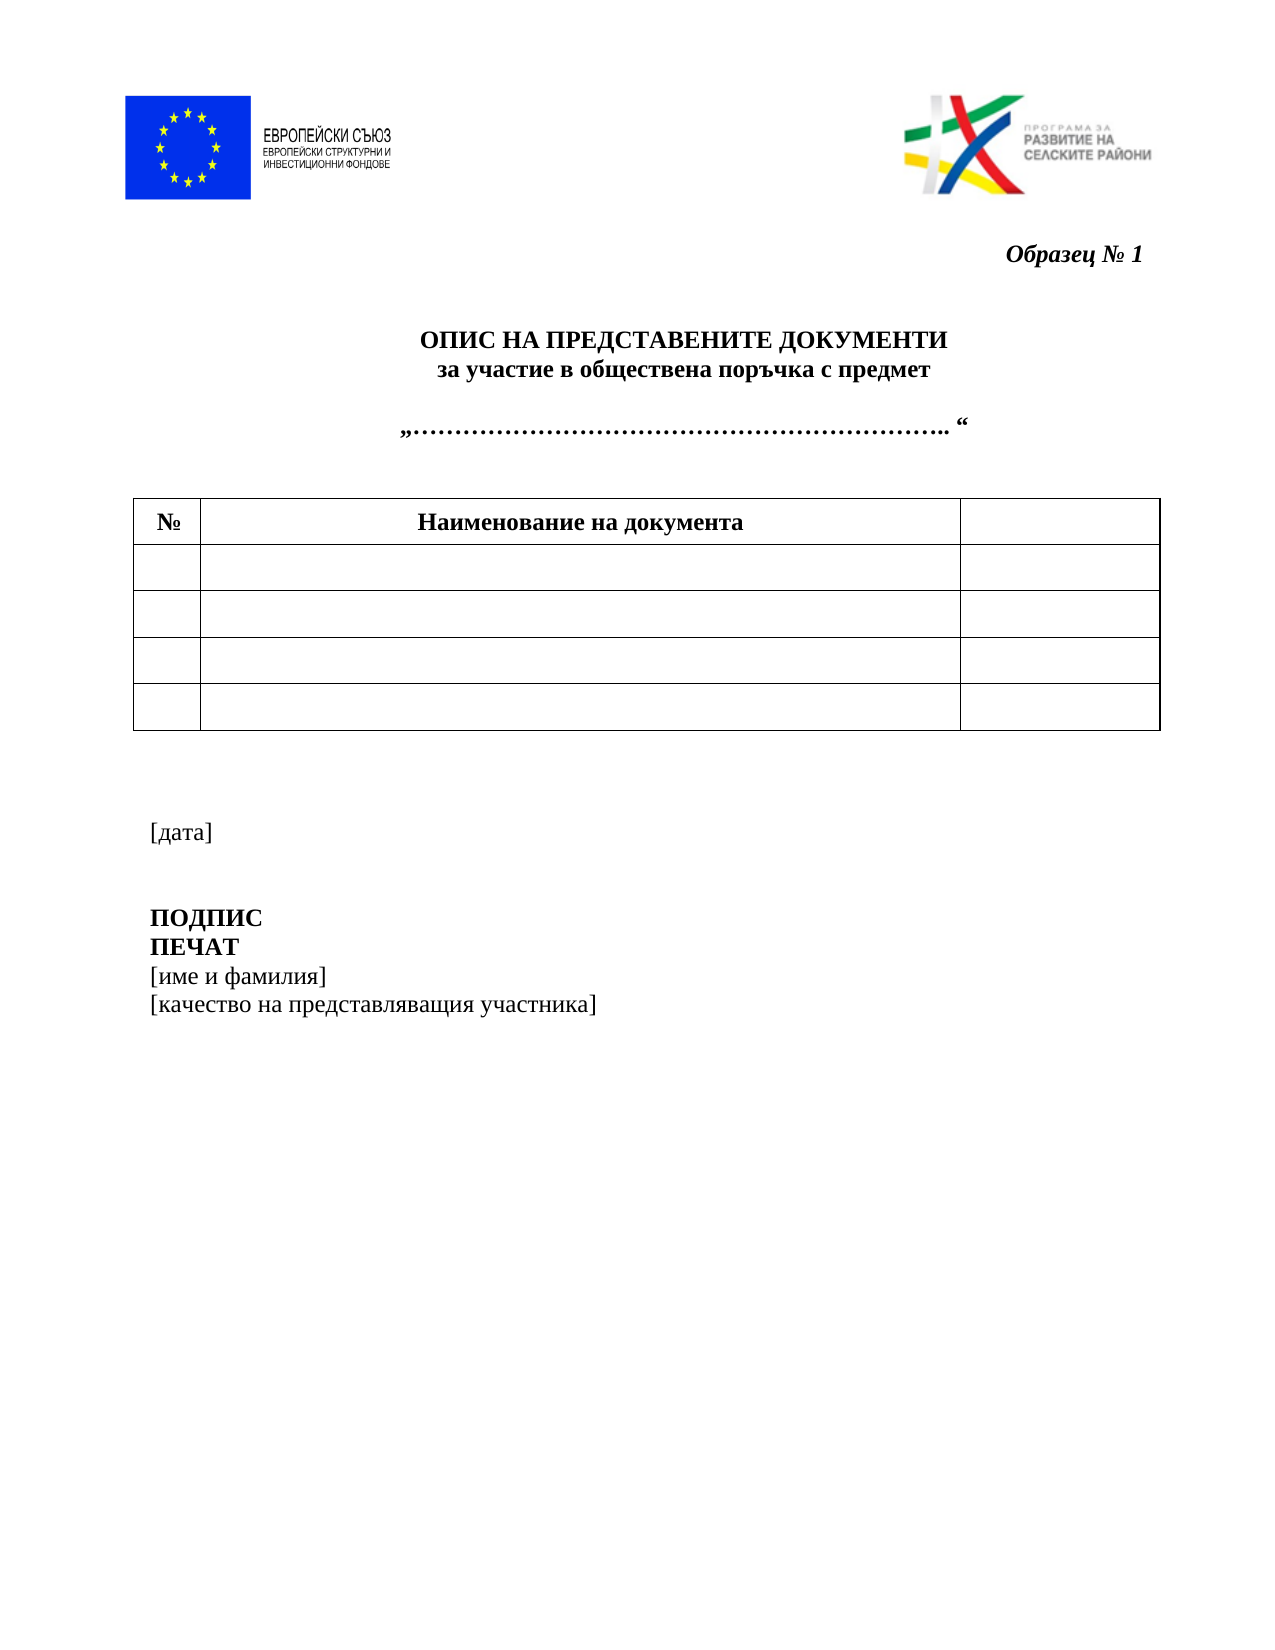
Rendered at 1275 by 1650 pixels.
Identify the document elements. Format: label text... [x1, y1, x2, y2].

table_cell [134, 545, 200, 590]
text ОПИС НА ПРЕДСТАВЕНИТЕ ДОКУМЕНТИ [224, 325, 1144, 354]
text ПОДПИС [150, 903, 1144, 932]
table_cell [961, 591, 1159, 637]
text „……………………………………………………….. “ [224, 411, 1144, 440]
table_cell [961, 545, 1159, 590]
table_cell [201, 545, 960, 590]
text [качество на представляващия участника] [150, 989, 1144, 1018]
table_cell [134, 591, 200, 637]
text ПЕЧАТ [150, 932, 1144, 961]
text [име и фамилия] [150, 961, 1144, 989]
table_cell [134, 684, 200, 730]
text Образец № 1 [150, 239, 1144, 267]
table_header № [134, 499, 200, 544]
table_cell [201, 591, 960, 637]
table_cell [134, 638, 200, 683]
table_header Наименование на документа [201, 499, 960, 544]
table_cell [961, 638, 1159, 683]
table_cell [961, 684, 1159, 730]
table_header [961, 499, 1159, 544]
table_cell [201, 638, 960, 683]
picture [113, 80, 421, 210]
text [дата] [150, 817, 1144, 846]
table_cell [201, 684, 960, 730]
text за участие в обществена поръчка с предмет [224, 354, 1144, 382]
picture [892, 84, 1160, 202]
